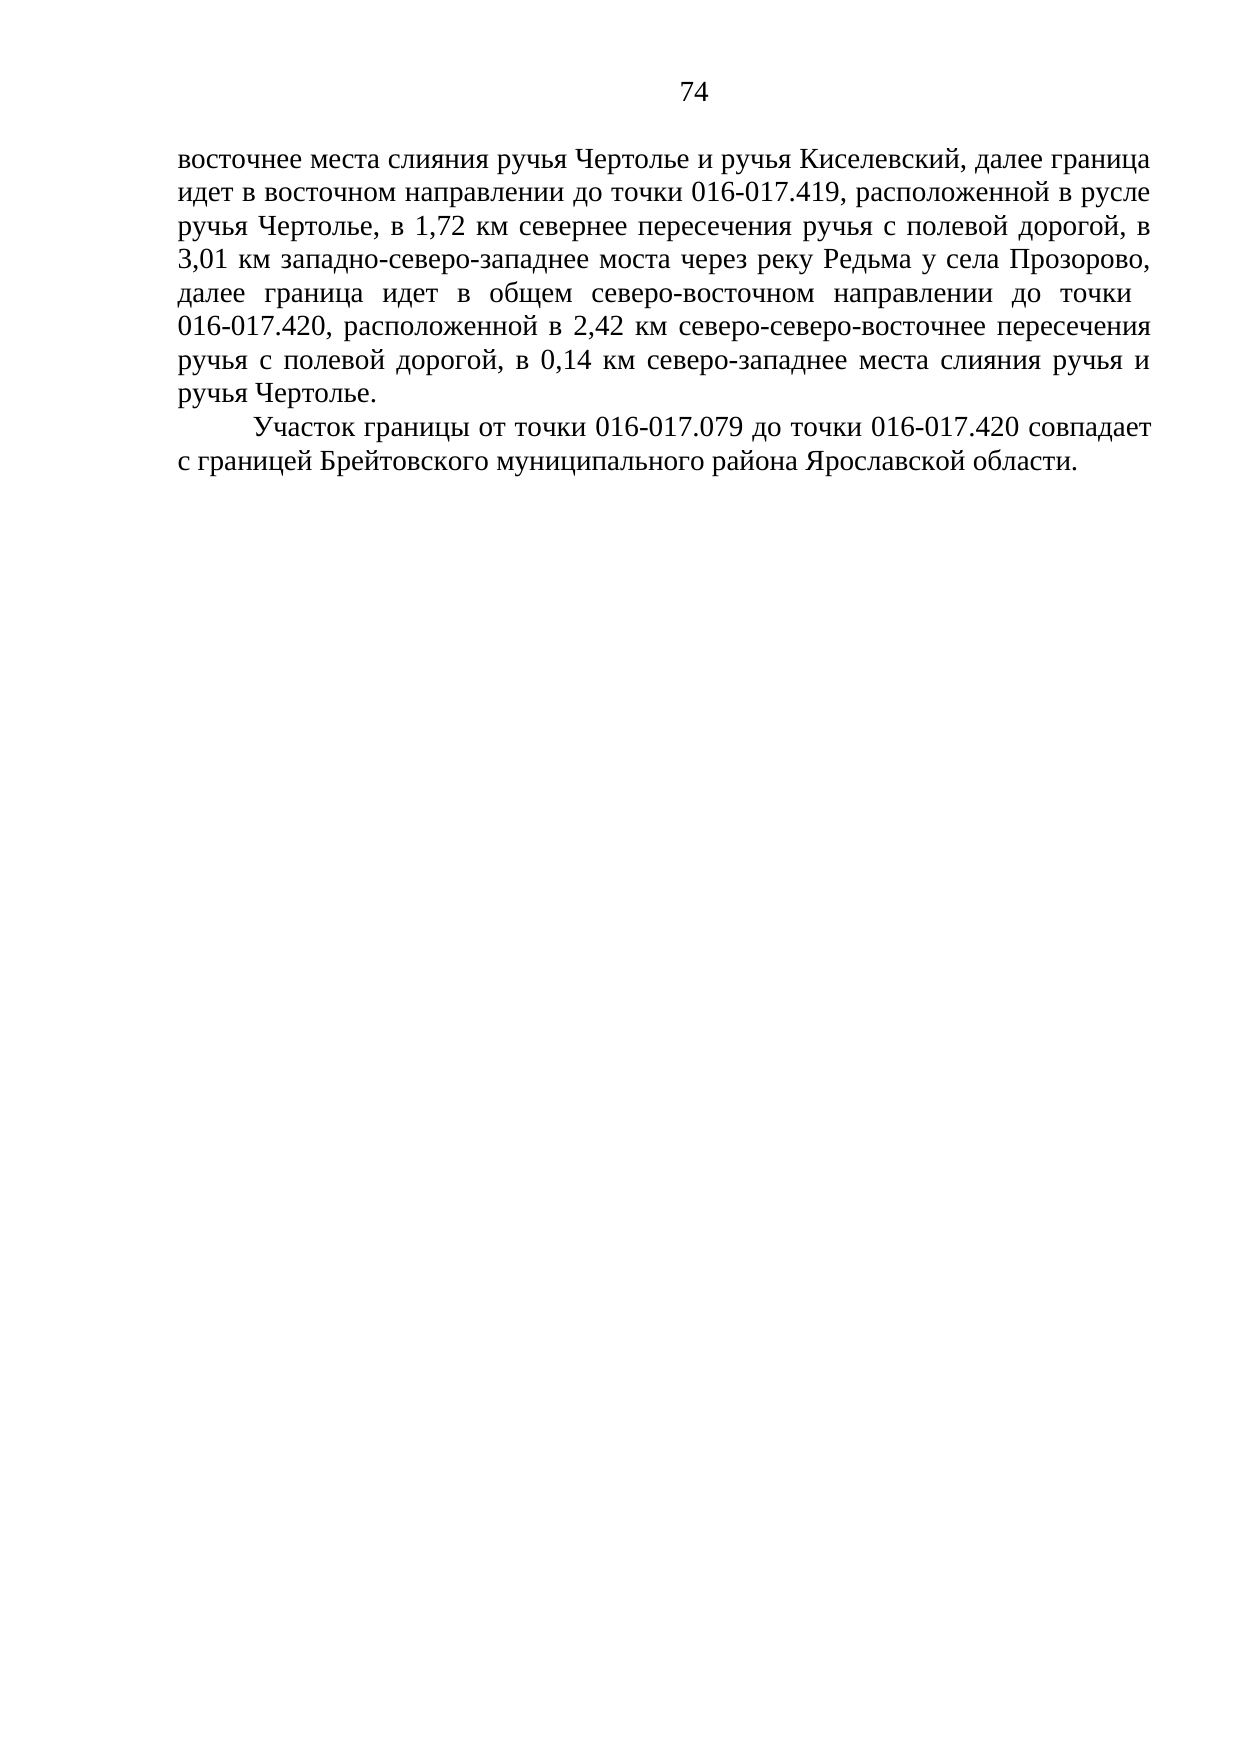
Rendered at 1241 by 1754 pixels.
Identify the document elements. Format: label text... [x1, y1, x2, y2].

text Участок границы от точки 016-017.079 до точки 016-017.420 совпадает с границей Брейтовского муниципального района Ярославской области. [177, 409, 1152, 476]
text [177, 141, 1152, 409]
